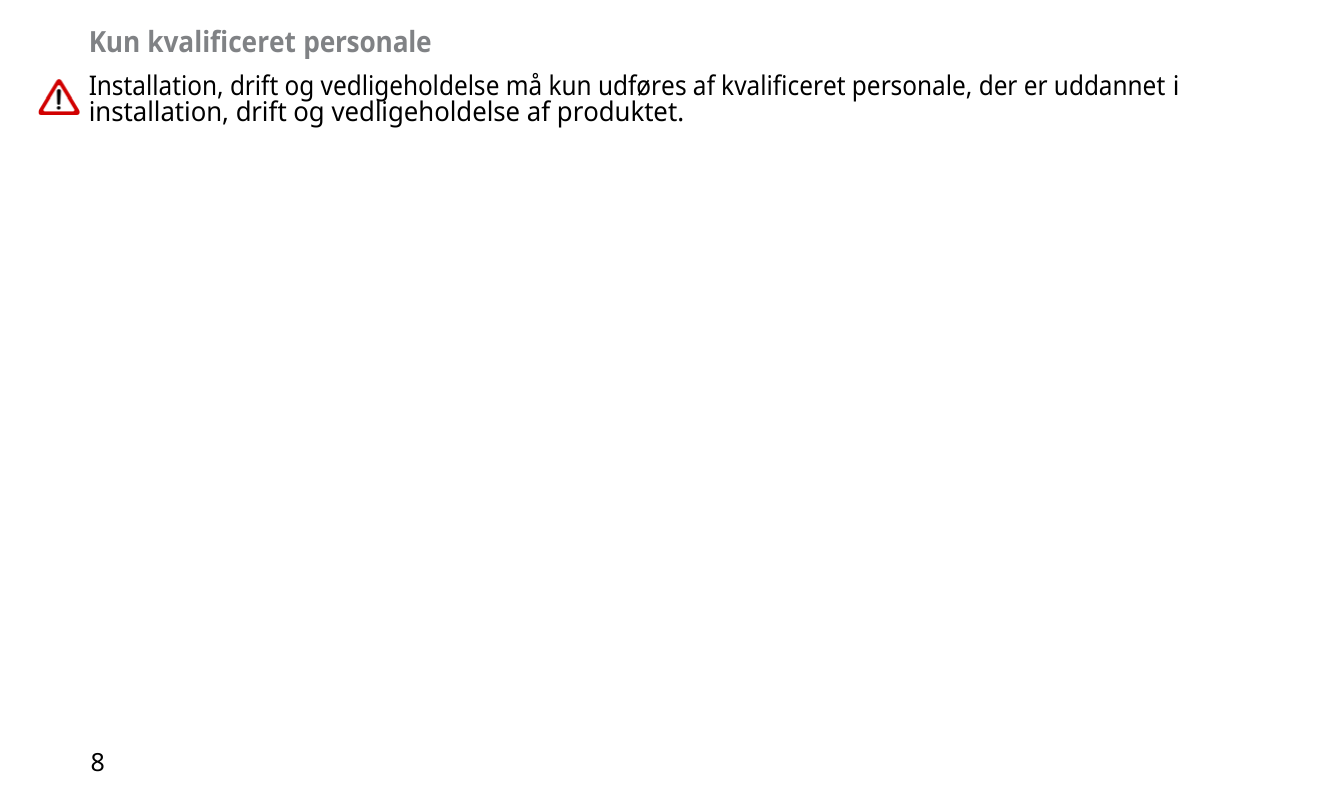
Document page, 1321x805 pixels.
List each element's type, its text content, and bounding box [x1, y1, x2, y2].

text Installation, drift og vedligeholdelse må kun udføres af kvalificeret personale, der er uddannet i installation, drift og vedligeholdelse af produktet. [88, 72, 1217, 130]
subtitle Kun kvalificeret personale [88, 21, 1258, 61]
picture [38, 79, 80, 115]
